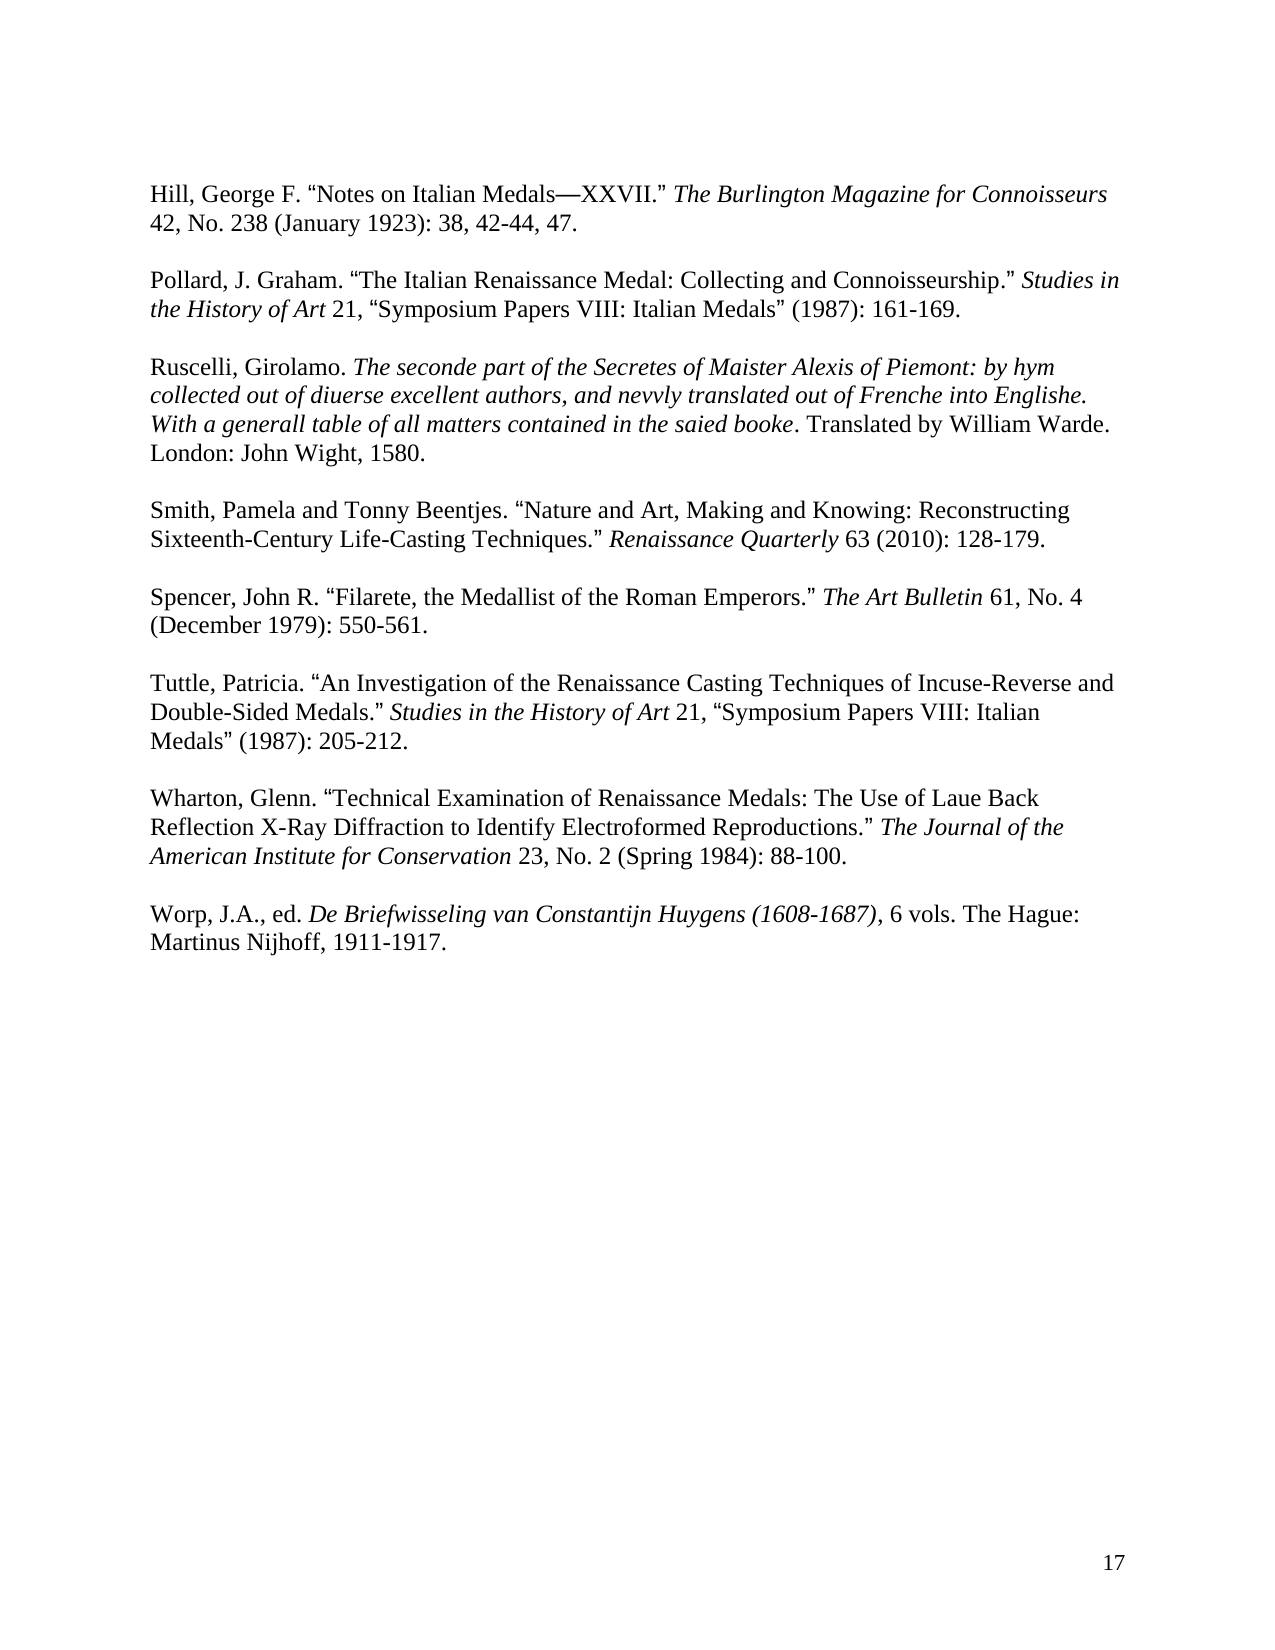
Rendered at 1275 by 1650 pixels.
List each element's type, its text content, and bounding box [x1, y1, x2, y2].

text Wharton, Glenn. “Technical Examination of Renaissance Medals: The Use of Laue Back Reflection X-Ray Diffraction to Identify Electroformed Reproductions.” The Journal of the American Institute for Conservation 23, No. 2 (Spring 1984): 88-100. [150, 783, 1125, 870]
text Worp, J.A., ed. De Briefwisseling van Constantijn Huygens (1608-1687), 6 vols. The Hague: Martinus Nijhoff, 1911-1917. [150, 899, 1125, 956]
text Ruscelli, Girolamo. The seconde part of the Secretes of Maister Alexis of Piemont: by hym collected out of diuerse excellent authors, and nevvly translated out of Frenche into Englishe. With a generall table of all matters contained in the saied booke. Translated by William Warde. London: John Wight, 1580. [150, 352, 1125, 467]
text Spencer, John R. “Filarete, the Medallist of the Roman Emperors.” The Art Bulletin 61, No. 4 (December 1979): 550-561. [150, 582, 1125, 639]
text Pollard, J. Graham. “The Italian Renaissance Medal: Collecting and Connoisseurship.” Studies in the History of Art 21, “Symposium Papers VIII: Italian Medals” (1987): 161-169. [150, 265, 1125, 323]
text Tuttle, Patricia. “An Investigation of the Renaissance Casting Techniques of Incuse-Reverse and Double-Sided Medals.” Studies in the History of Art 21, “Symposium Papers VIII: Italian Medals” (1987): 205-212. [150, 668, 1125, 755]
text Hill, George F. “Notes on Italian Medals—XXVII.” The Burlington Magazine for Connoisseurs 42, No. 238 (January 1923): 38, 42-44, 47. [150, 179, 1125, 236]
text Smith, Pamela and Tonny Beentjes. “Nature and Art, Making and Knowing: Reconstructing Sixteenth-Century Life-Casting Techniques.” Renaissance Quarterly 63 (2010): 128-179. [150, 495, 1125, 553]
